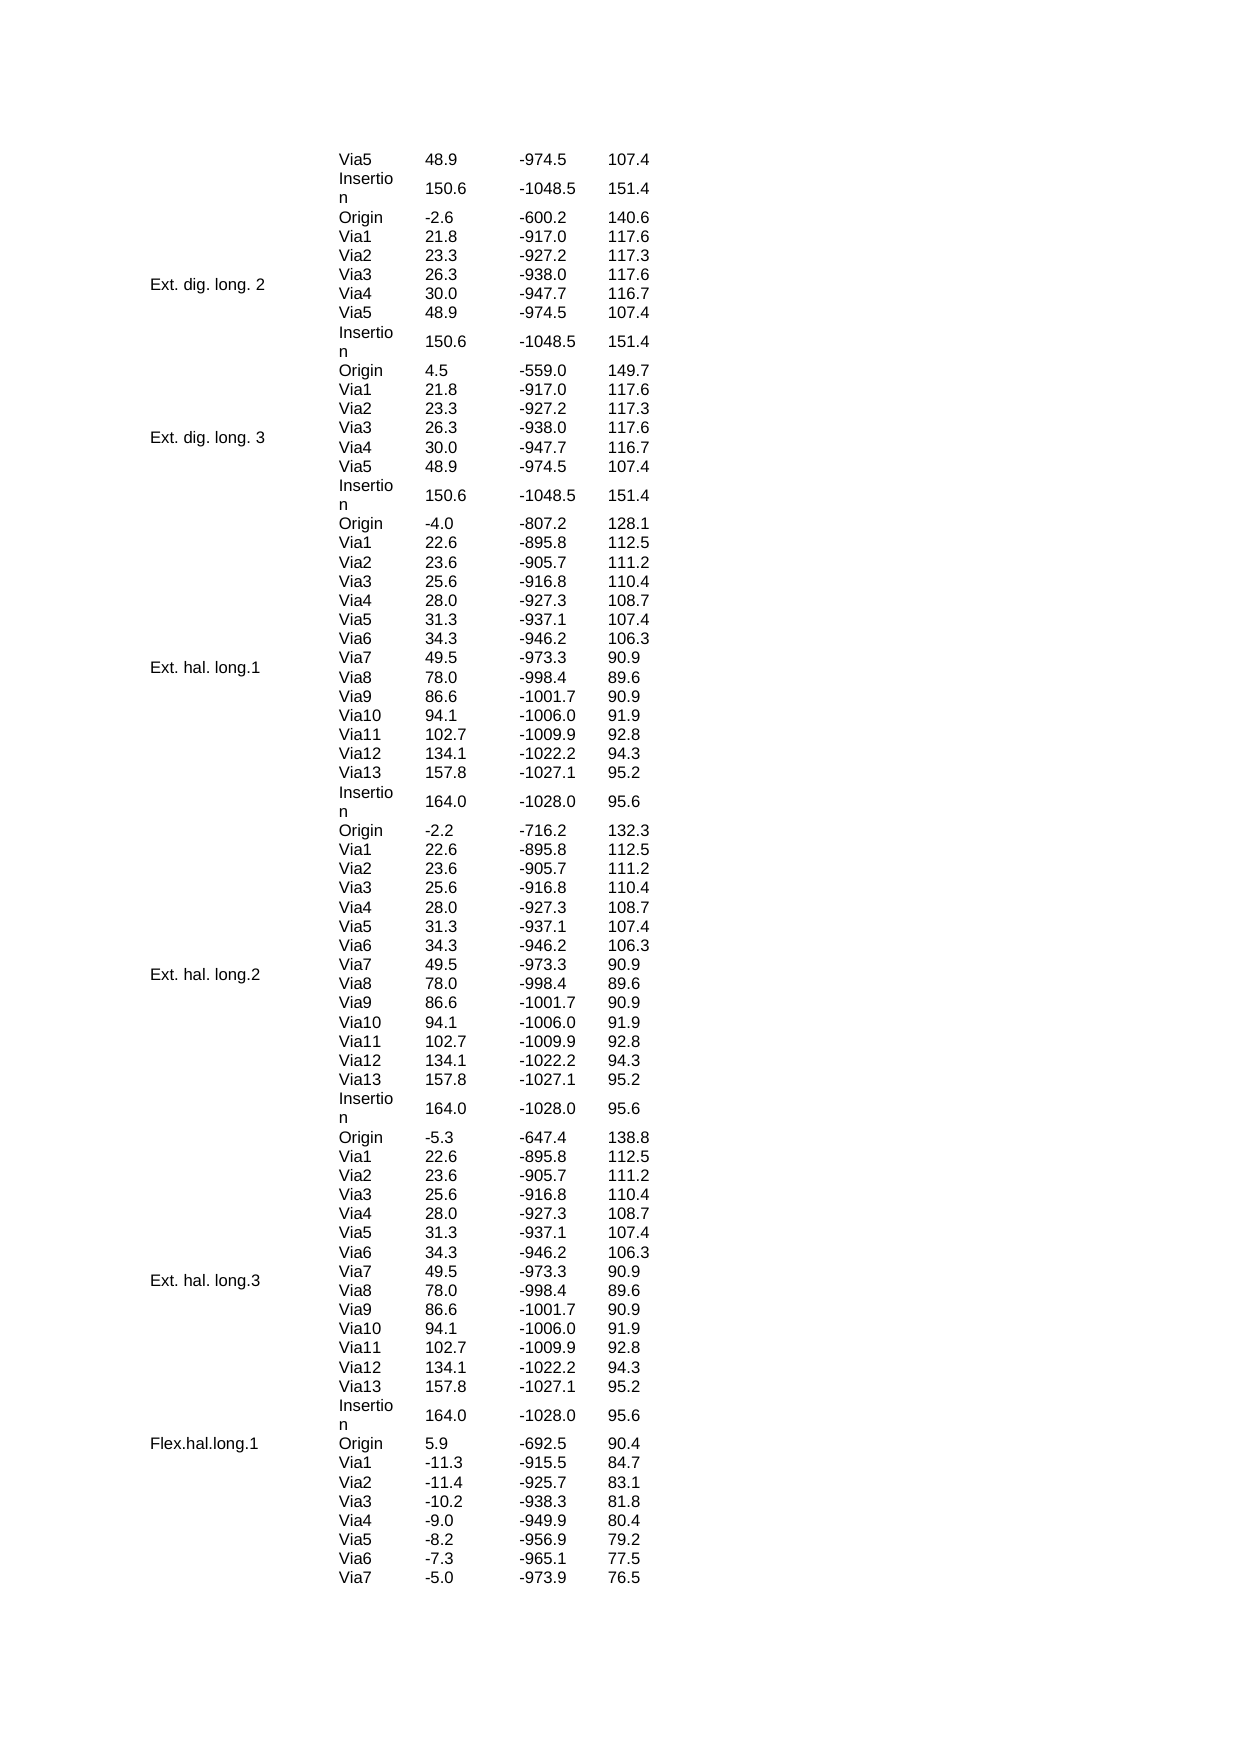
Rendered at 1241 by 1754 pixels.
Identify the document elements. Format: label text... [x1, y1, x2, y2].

table_cell -1028.0 [508, 783, 596, 821]
table_cell Via5 [327, 1223, 413, 1242]
table_cell 149.7 [596, 361, 685, 380]
table_cell 89.6 [596, 1281, 685, 1300]
table_cell Via3 [327, 418, 413, 437]
table_cell 112.5 [596, 1147, 685, 1166]
table_cell -915.5 [508, 1453, 596, 1472]
table_cell -8.2 [414, 1530, 508, 1549]
table_cell -4.0 [414, 514, 508, 533]
table_cell 95.2 [596, 763, 685, 782]
table_cell 107.4 [596, 150, 685, 169]
table_cell Via1 [327, 1453, 413, 1472]
table_cell 79.2 [596, 1530, 685, 1549]
table_cell Via13 [327, 763, 413, 782]
table_cell Via9 [327, 687, 413, 706]
table_cell -1009.9 [508, 1032, 596, 1051]
table_cell Via2 [327, 859, 413, 878]
table_cell Ext. dig. long. 2 [139, 208, 327, 361]
table_cell -905.7 [508, 553, 596, 572]
table_cell 26.3 [414, 265, 508, 284]
table_cell -973.9 [508, 1568, 596, 1587]
table_cell 94.1 [414, 706, 508, 725]
table_cell 94.1 [414, 1013, 508, 1032]
table_cell 78.0 [414, 668, 508, 687]
table_cell 94.3 [596, 1358, 685, 1377]
table_cell -7.3 [414, 1549, 508, 1568]
table_cell 151.4 [596, 323, 685, 361]
table_cell -946.2 [508, 936, 596, 955]
table_cell Insertion [327, 169, 413, 207]
table_cell 28.0 [414, 898, 508, 917]
table_cell 90.4 [596, 1434, 685, 1453]
table_cell 111.2 [596, 553, 685, 572]
table_cell Insertion [327, 1396, 413, 1434]
table_cell -1027.1 [508, 763, 596, 782]
table_cell Via4 [327, 438, 413, 457]
table_cell Via6 [327, 936, 413, 955]
table_cell -938.0 [508, 418, 596, 437]
table_cell -1022.2 [508, 1051, 596, 1070]
table_cell Via2 [327, 1166, 413, 1185]
table_cell 23.6 [414, 859, 508, 878]
table_cell 112.5 [596, 840, 685, 859]
table_cell Via8 [327, 1281, 413, 1300]
table_cell Via1 [327, 227, 413, 246]
table_cell Ext. hal. long.3 [139, 1128, 327, 1434]
table_cell 150.6 [414, 169, 508, 207]
table_cell -917.0 [508, 227, 596, 246]
table_cell 111.2 [596, 1166, 685, 1185]
table_cell Insertion [327, 783, 413, 821]
table_cell -5.0 [414, 1568, 508, 1587]
table_cell Via3 [327, 572, 413, 591]
table_cell -917.0 [508, 380, 596, 399]
table_cell 22.6 [414, 1147, 508, 1166]
table_cell -895.8 [508, 840, 596, 859]
table_cell Via1 [327, 533, 413, 552]
table_cell 134.1 [414, 744, 508, 763]
table_cell -927.3 [508, 1204, 596, 1223]
table_cell -1022.2 [508, 1358, 596, 1377]
table_cell Via6 [327, 629, 413, 648]
table_cell -1028.0 [508, 1089, 596, 1127]
table_cell Via8 [327, 668, 413, 687]
table_cell 107.4 [596, 303, 685, 322]
table_cell -938.0 [508, 265, 596, 284]
table_cell -938.3 [508, 1492, 596, 1511]
table_cell -1006.0 [508, 1319, 596, 1338]
table_cell 150.6 [414, 476, 508, 514]
table_cell 34.3 [414, 936, 508, 955]
table_cell Via12 [327, 744, 413, 763]
table_cell 49.5 [414, 648, 508, 667]
table_cell Origin [327, 361, 413, 380]
table_cell -974.5 [508, 303, 596, 322]
table_cell -807.2 [508, 514, 596, 533]
table_cell 92.8 [596, 1338, 685, 1357]
table_cell 28.0 [414, 1204, 508, 1223]
table_cell 117.6 [596, 227, 685, 246]
table_cell Via10 [327, 1319, 413, 1338]
table_cell 138.8 [596, 1128, 685, 1147]
table_cell 21.8 [414, 380, 508, 399]
table_cell 5.9 [414, 1434, 508, 1453]
table_cell Insertion [327, 1089, 413, 1127]
table_cell Via4 [327, 898, 413, 917]
table_cell Via4 [327, 1511, 413, 1530]
table_cell -927.3 [508, 591, 596, 610]
table_cell Via1 [327, 1147, 413, 1166]
table_cell 112.5 [596, 533, 685, 552]
table_cell Via2 [327, 399, 413, 418]
table_cell 25.6 [414, 878, 508, 897]
table_cell 157.8 [414, 1377, 508, 1396]
table_cell -905.7 [508, 859, 596, 878]
table_cell Ext. hal. long.2 [139, 821, 327, 1127]
table_cell 106.3 [596, 1243, 685, 1262]
table_cell Via5 [327, 303, 413, 322]
table_cell 94.3 [596, 1051, 685, 1070]
table_cell 48.9 [414, 303, 508, 322]
table_cell 157.8 [414, 763, 508, 782]
table_cell -11.4 [414, 1473, 508, 1492]
table_cell -947.7 [508, 284, 596, 303]
table_cell 94.1 [414, 1319, 508, 1338]
table_cell 116.7 [596, 284, 685, 303]
table_cell 78.0 [414, 974, 508, 993]
table_cell 90.9 [596, 687, 685, 706]
table_cell 25.6 [414, 1185, 508, 1204]
table_cell -946.2 [508, 1243, 596, 1262]
table_cell Via5 [327, 917, 413, 936]
table_cell -1006.0 [508, 706, 596, 725]
table_cell Via13 [327, 1377, 413, 1396]
table_cell 132.3 [596, 821, 685, 840]
table_cell 28.0 [414, 591, 508, 610]
table_cell 110.4 [596, 1185, 685, 1204]
table_cell Via5 [327, 457, 413, 476]
table_cell Via12 [327, 1358, 413, 1377]
table_cell 86.6 [414, 993, 508, 1012]
table_cell 26.3 [414, 418, 508, 437]
table_cell 83.1 [596, 1473, 685, 1492]
table_cell 34.3 [414, 1243, 508, 1262]
table_cell Via10 [327, 706, 413, 725]
table_cell 23.6 [414, 553, 508, 572]
table_cell 134.1 [414, 1051, 508, 1070]
table_cell 117.3 [596, 399, 685, 418]
table_cell Origin [327, 1434, 413, 1453]
table_cell 22.6 [414, 533, 508, 552]
table_cell 86.6 [414, 1300, 508, 1319]
table_cell 95.6 [596, 783, 685, 821]
table_cell 92.8 [596, 725, 685, 744]
table_cell -5.3 [414, 1128, 508, 1147]
table_cell 23.3 [414, 399, 508, 418]
table_cell -716.2 [508, 821, 596, 840]
table_cell -956.9 [508, 1530, 596, 1549]
table_cell -600.2 [508, 208, 596, 227]
table_cell 164.0 [414, 1089, 508, 1127]
table_cell 95.6 [596, 1396, 685, 1434]
table_cell Via8 [327, 974, 413, 993]
table_cell 108.7 [596, 1204, 685, 1223]
table_cell 92.8 [596, 1032, 685, 1051]
table_cell 48.9 [414, 150, 508, 169]
table_cell 117.6 [596, 380, 685, 399]
table_cell -965.1 [508, 1549, 596, 1568]
table_cell -998.4 [508, 1281, 596, 1300]
table_cell -916.8 [508, 572, 596, 591]
table_cell -916.8 [508, 1185, 596, 1204]
table_cell 110.4 [596, 572, 685, 591]
table_cell 106.3 [596, 629, 685, 648]
table_cell Via1 [327, 380, 413, 399]
table_cell -1009.9 [508, 725, 596, 744]
table_cell -10.2 [414, 1492, 508, 1511]
table_cell 111.2 [596, 859, 685, 878]
table_cell -895.8 [508, 533, 596, 552]
table_cell Ext. hal. long.1 [139, 514, 327, 821]
table_cell 86.6 [414, 687, 508, 706]
table_cell 95.2 [596, 1377, 685, 1396]
table_cell 95.2 [596, 1070, 685, 1089]
table_cell 80.4 [596, 1511, 685, 1530]
table_cell Via3 [327, 1492, 413, 1511]
table_cell Ext. dig. long. 3 [139, 361, 327, 514]
table_cell Via6 [327, 1243, 413, 1262]
table_cell 117.3 [596, 246, 685, 265]
table_cell 107.4 [596, 917, 685, 936]
table_cell Via2 [327, 246, 413, 265]
table_cell 91.9 [596, 1319, 685, 1338]
table_cell 110.4 [596, 878, 685, 897]
table_cell 30.0 [414, 284, 508, 303]
table_cell Via4 [327, 284, 413, 303]
table_cell 106.3 [596, 936, 685, 955]
table_cell 89.6 [596, 668, 685, 687]
table_cell -2.2 [414, 821, 508, 840]
table_cell 91.9 [596, 1013, 685, 1032]
table_cell Via7 [327, 955, 413, 974]
table_cell 102.7 [414, 725, 508, 744]
table_cell 94.3 [596, 744, 685, 763]
table_cell -1001.7 [508, 993, 596, 1012]
table_cell -1048.5 [508, 323, 596, 361]
table_cell -1048.5 [508, 476, 596, 514]
table_cell 76.5 [596, 1568, 685, 1587]
table_cell -927.2 [508, 246, 596, 265]
table_cell -1022.2 [508, 744, 596, 763]
table_cell 49.5 [414, 955, 508, 974]
table_cell -1006.0 [508, 1013, 596, 1032]
table_cell 117.6 [596, 265, 685, 284]
table_cell 157.8 [414, 1070, 508, 1089]
table_cell Via2 [327, 553, 413, 572]
table_cell 164.0 [414, 1396, 508, 1434]
table_cell Via11 [327, 1338, 413, 1357]
table_cell 91.9 [596, 706, 685, 725]
table_cell Via3 [327, 1185, 413, 1204]
table_cell 164.0 [414, 783, 508, 821]
table_cell 30.0 [414, 438, 508, 457]
table_cell -9.0 [414, 1511, 508, 1530]
table_cell 23.6 [414, 1166, 508, 1185]
table_cell 31.3 [414, 1223, 508, 1242]
table_cell -1001.7 [508, 1300, 596, 1319]
table_cell -998.4 [508, 668, 596, 687]
table_cell Origin [327, 1128, 413, 1147]
table_cell 84.7 [596, 1453, 685, 1472]
table_cell -925.7 [508, 1473, 596, 1492]
table_cell 89.6 [596, 974, 685, 993]
table_cell -937.1 [508, 917, 596, 936]
table_cell -1028.0 [508, 1396, 596, 1434]
table_cell -927.3 [508, 898, 596, 917]
table_cell -973.3 [508, 955, 596, 974]
table_cell -949.9 [508, 1511, 596, 1530]
table_cell 151.4 [596, 169, 685, 207]
table_cell -559.0 [508, 361, 596, 380]
table_cell 22.6 [414, 840, 508, 859]
table_cell -946.2 [508, 629, 596, 648]
table_cell -998.4 [508, 974, 596, 993]
table_cell 23.3 [414, 246, 508, 265]
table_cell Via3 [327, 878, 413, 897]
table_cell Insertion [327, 323, 413, 361]
table_cell 116.7 [596, 438, 685, 457]
table_cell -973.3 [508, 1262, 596, 1281]
table_cell -647.4 [508, 1128, 596, 1147]
table_cell Via7 [327, 648, 413, 667]
table_cell Via7 [327, 1568, 413, 1587]
table_cell Via11 [327, 1032, 413, 1051]
table_cell 90.9 [596, 648, 685, 667]
table_cell 49.5 [414, 1262, 508, 1281]
table_cell Via5 [327, 610, 413, 629]
table_cell Origin [327, 514, 413, 533]
table_cell -974.5 [508, 457, 596, 476]
table_cell 90.9 [596, 1262, 685, 1281]
table_cell Origin [327, 821, 413, 840]
table_cell 25.6 [414, 572, 508, 591]
table_cell Origin [327, 208, 413, 227]
table_cell 107.4 [596, 610, 685, 629]
table_cell 151.4 [596, 476, 685, 514]
table_cell -1001.7 [508, 687, 596, 706]
table_cell Via10 [327, 1013, 413, 1032]
table_cell -11.3 [414, 1453, 508, 1472]
table_cell 4.5 [414, 361, 508, 380]
table_cell Via7 [327, 1262, 413, 1281]
table_cell Via5 [327, 150, 413, 169]
table_cell 128.1 [596, 514, 685, 533]
table_cell Via4 [327, 1204, 413, 1223]
table_cell Via1 [327, 840, 413, 859]
table_cell -1027.1 [508, 1377, 596, 1396]
table_cell Via12 [327, 1051, 413, 1070]
table_cell -1027.1 [508, 1070, 596, 1089]
table_cell 90.9 [596, 1300, 685, 1319]
table_cell -927.2 [508, 399, 596, 418]
table_cell 102.7 [414, 1338, 508, 1357]
table_cell 108.7 [596, 591, 685, 610]
table_cell Via3 [327, 265, 413, 284]
table_cell Via2 [327, 1473, 413, 1492]
table_cell 81.8 [596, 1492, 685, 1511]
table_cell -937.1 [508, 1223, 596, 1242]
table_cell Via5 [327, 1530, 413, 1549]
table_cell 34.3 [414, 629, 508, 648]
table_cell 48.9 [414, 457, 508, 476]
table_cell Via4 [327, 591, 413, 610]
table_cell 150.6 [414, 323, 508, 361]
table_cell -937.1 [508, 610, 596, 629]
table_cell 102.7 [414, 1032, 508, 1051]
table_cell 31.3 [414, 917, 508, 936]
table_cell 78.0 [414, 1281, 508, 1300]
table_cell -947.7 [508, 438, 596, 457]
table_cell 90.9 [596, 955, 685, 974]
table_cell -905.7 [508, 1166, 596, 1185]
table_cell 117.6 [596, 418, 685, 437]
table_cell 77.5 [596, 1549, 685, 1568]
table_cell -974.5 [508, 150, 596, 169]
table_cell Via6 [327, 1549, 413, 1568]
table_cell -895.8 [508, 1147, 596, 1166]
table_cell -692.5 [508, 1434, 596, 1453]
table_cell 90.9 [596, 993, 685, 1012]
table_cell 108.7 [596, 898, 685, 917]
table_cell 31.3 [414, 610, 508, 629]
table_cell -1009.9 [508, 1338, 596, 1357]
table_cell 107.4 [596, 457, 685, 476]
table_cell Via13 [327, 1070, 413, 1089]
table_cell -973.3 [508, 648, 596, 667]
table_cell Via9 [327, 1300, 413, 1319]
table_cell Insertion [327, 476, 413, 514]
table_cell 140.6 [596, 208, 685, 227]
table_cell 95.6 [596, 1089, 685, 1127]
table_cell -2.6 [414, 208, 508, 227]
table_cell Flex.hal.long.1 [139, 1434, 327, 1587]
table_cell -1048.5 [508, 169, 596, 207]
table_cell 134.1 [414, 1358, 508, 1377]
table_cell -916.8 [508, 878, 596, 897]
table_cell Via11 [327, 725, 413, 744]
table_cell Via9 [327, 993, 413, 1012]
table_cell 107.4 [596, 1223, 685, 1242]
table_cell 21.8 [414, 227, 508, 246]
